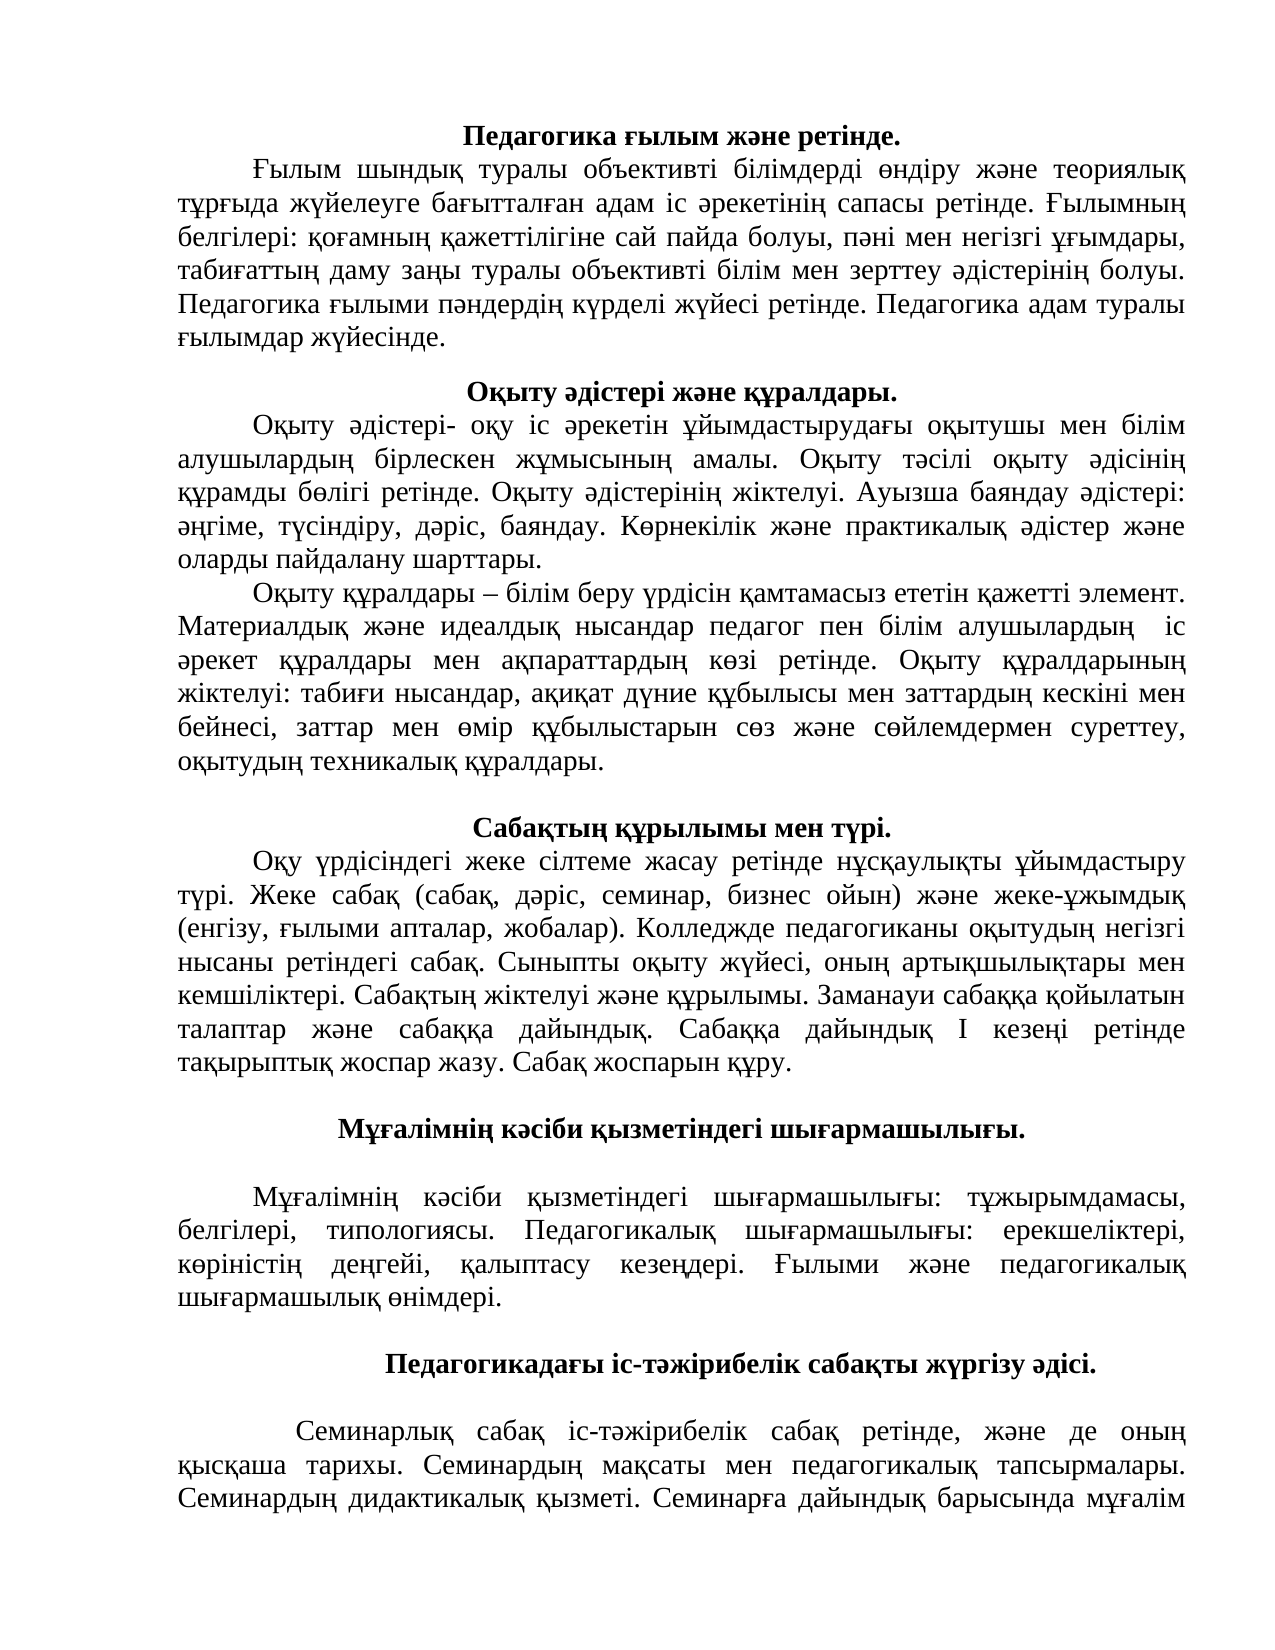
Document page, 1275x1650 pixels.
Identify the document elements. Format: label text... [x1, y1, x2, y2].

text Педагогика ғылым және ретінде. [177, 118, 1186, 152]
text Мұғалімнің кәсіби қызметіндегі шығармашылығы. [177, 1112, 1186, 1145]
text Мұғалімнің кәсіби қызметіндегі шығармашылығы: тұжырымдамасы, белгілері, типологиясы. Педагогикалық шығармашылығы: ерекшеліктері, көріністің деңгейі, қалыптасу кезеңдері. Ғылыми және педагогикалық шығармашылық өнімдері. [177, 1179, 1186, 1313]
text Оқыту әдістері- оқу іс әрекетін ұйымдастырудағы оқытушы мен білім алушылардың бірлескен жұмысының амалы. Оқыту тәсілі оқыту әдісінің құрамды бөлігі ретінде. Оқыту әдістерінің жіктелуі. Ауызша баяндау әдістері: әңгіме, түсіндіру, дәріс, баяндау. Көрнекілік және практикалық әдістер және оларды пайдалану шарттары. [177, 407, 1186, 575]
text Оқу үрдісіндегі жеке сілтеме жасау ретінде нұсқаулықты ұйымдастыру түрі. Жеке сабақ (сабақ, дәріс, семинар, бизнес ойын) және жеке-ұжымдық (енгізу, ғылыми апталар, жобалар). Колледжде педагогиканы оқытудың негізгі нысаны ретіндегі сабақ. Сыныпты оқыту жүйесі, оның артықшылықтары мен кемшіліктері. Сабақтың жіктелуі және құрылымы. Заманауи сабаққа қойылатын талаптар және сабаққа дайындық. Сабаққа дайындық І кезеңі ретінде тақырыптық жоспар жазу. Сабақ жоспарын құру. [177, 843, 1186, 1078]
text Оқыту құралдары – білім беру үрдісін қамтамасыз ететін қажетті элемент. Материалдық және идеалдық нысандар педагог пен білім алушылардың іс әрекет құралдары мен ақпараттардың көзі ретінде. Оқыту құралдарының жіктелуі: табиғи нысандар, ақиқат дүние құбылысы мен заттардың кескіні мен бейнесі, заттар мен өмір құбылыстарын сөз және сөйлемдермен суреттеу, оқытудың техникалық құралдары. [177, 575, 1186, 776]
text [177, 1413, 1186, 1514]
text Ғылым шындық туралы объективті білімдерді өндіру және теориялық тұрғыда жүйелеуге бағытталған адам іс әрекетінің сапасы ретінде. Ғылымның белгілері: қоғамның қажеттілігіне сай пайда болуы, пәні мен негізгі ұғымдары, табиғаттың даму заңы туралы объективті білім мен зерттеу әдістерінің болуы. Педагогика ғылыми пәндердің күрделі жүйесі ретінде. Педагогика адам туралы ғылымдар жүйесінде. [177, 152, 1186, 353]
text Оқыту әдістері және құралдары. [177, 374, 1186, 407]
text Педагогикадағы іс-тәжірибелік сабақты жүргізу әдісі. [177, 1346, 1186, 1380]
text Сабақтың құрылымы мен түрі. [177, 810, 1186, 843]
